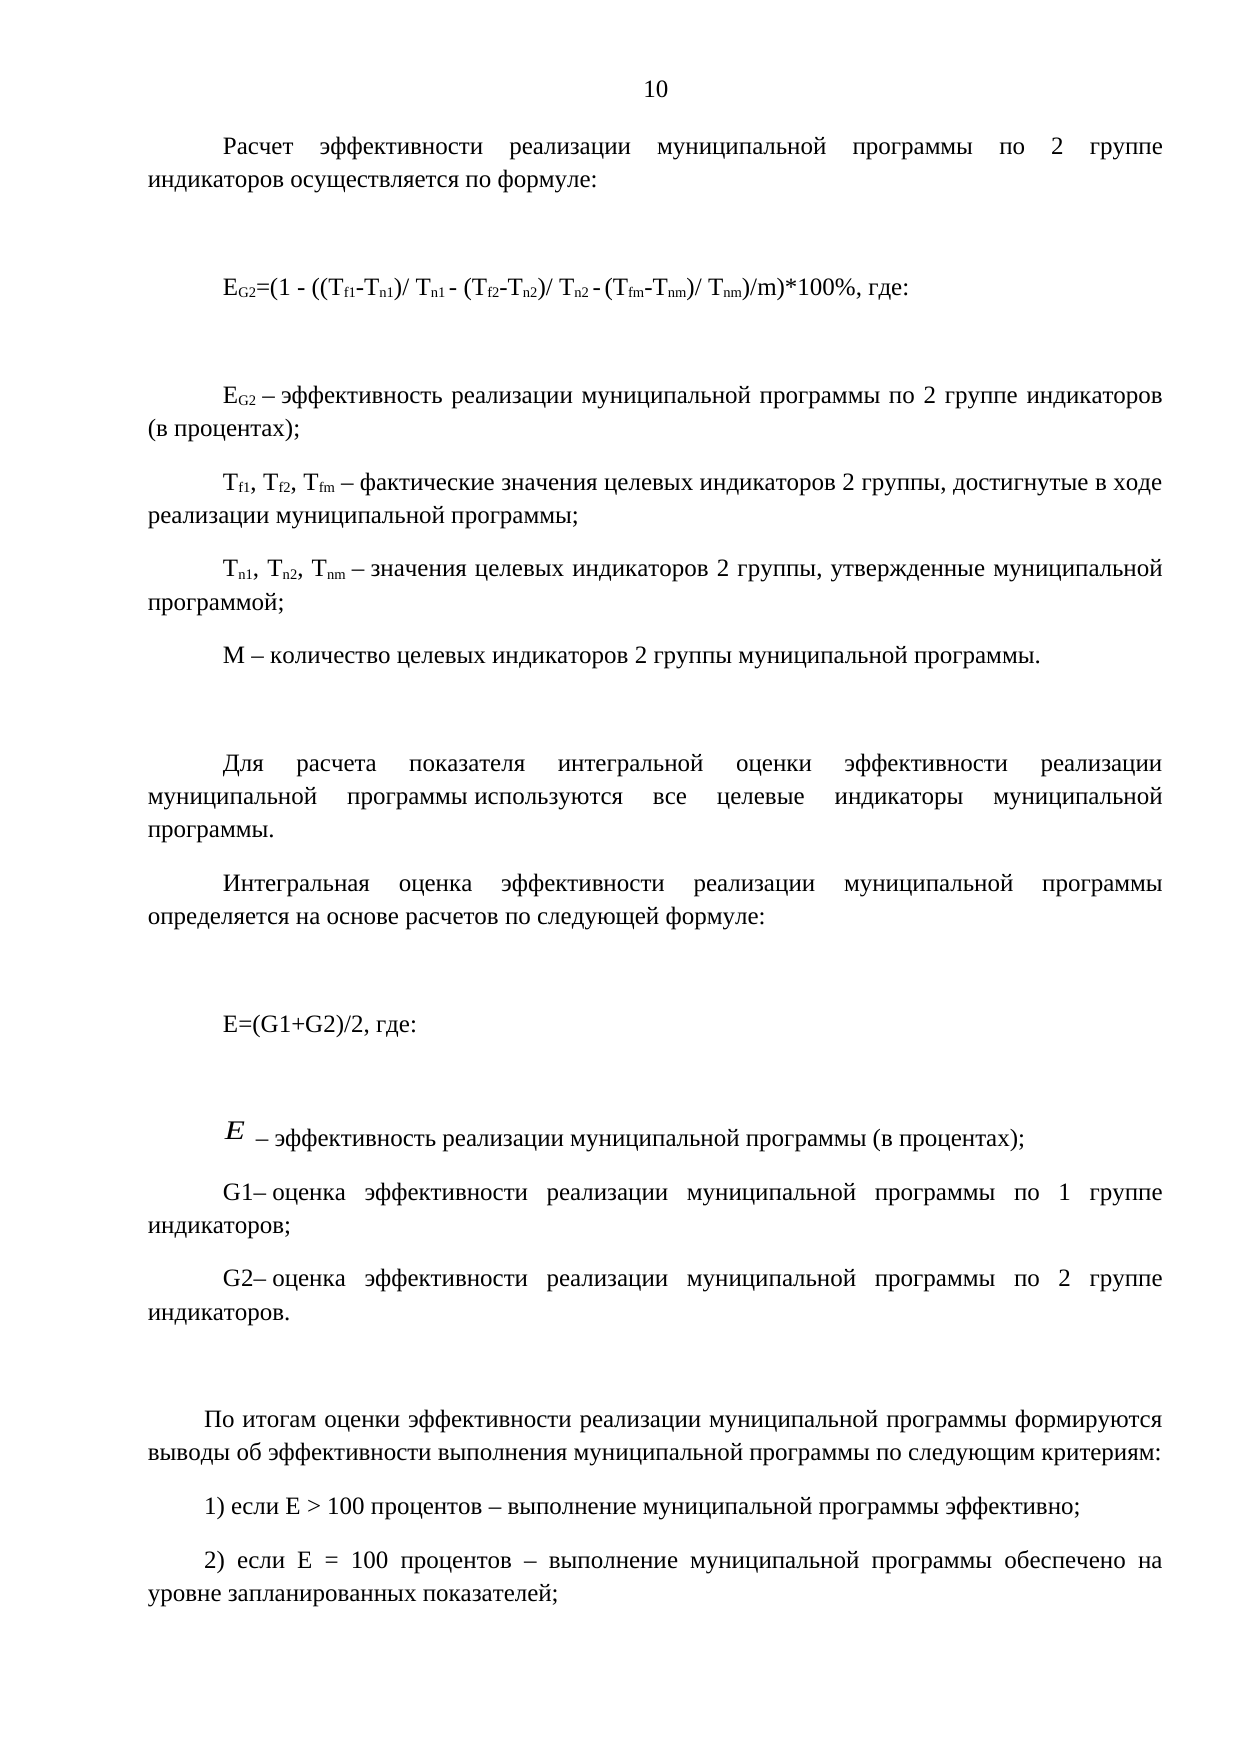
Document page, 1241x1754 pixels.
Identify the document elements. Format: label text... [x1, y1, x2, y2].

text – эффективность реализации муниципальной программы (в процентах); [148, 1116, 1163, 1152]
text Интегральная оценка эффективности реализации муниципальной программы определяется на основе расчетов по следующей формуле: [148, 868, 1163, 930]
text 2) если E = 100 процентов – выполнение муниципальной программы обеспечено на уровне запланированных показателей; [148, 1545, 1163, 1607]
text Tn1, Tn2, Tnm – значения целевых индикаторов 2 группы, утвержденные муниципальной программой; [148, 553, 1163, 615]
text E=(G1+G2)/2, где: [148, 1009, 1163, 1037]
text По итогам оценки эффективности реализации муниципальной программы формируются выводы об эффективности выполнения муниципальной программы по следующим критериям: [148, 1404, 1163, 1466]
text EG2=(1 - ((Tf1-Tn1)/ Tn1 - (Tf2-Tn2)/ Tn2 - (Tfm-Tnm)/ Tnm)/m)*100%, где: [148, 272, 1163, 301]
text Tf1, Tf2, Tfm – фактические значения целевых индикаторов 2 группы, достигнутые в ходе реализации муниципальной программы; [148, 467, 1163, 528]
text EG2 – эффективность реализации муниципальной программы по 2 группе индикаторов (в процентах); [148, 380, 1163, 442]
text 1) если E > 100 процентов – выполнение муниципальной программы эффективно; [148, 1491, 1163, 1520]
text M – количество целевых индикаторов 2 группы муниципальной программы. [148, 640, 1163, 669]
text Для расчета показателя интегральной оценки эффективности реализации муниципальной программы используются все целевые индикаторы муниципальной программы. [148, 748, 1163, 843]
text G1– оценка эффективности реализации муниципальной программы по 1 группе индикаторов; [148, 1177, 1163, 1238]
text G2– оценка эффективности реализации муниципальной программы по 2 группе индикаторов. [148, 1263, 1163, 1325]
text Расчет эффективности реализации муниципальной программы по 2 группе индикаторов осуществляется по формуле: [148, 131, 1163, 193]
